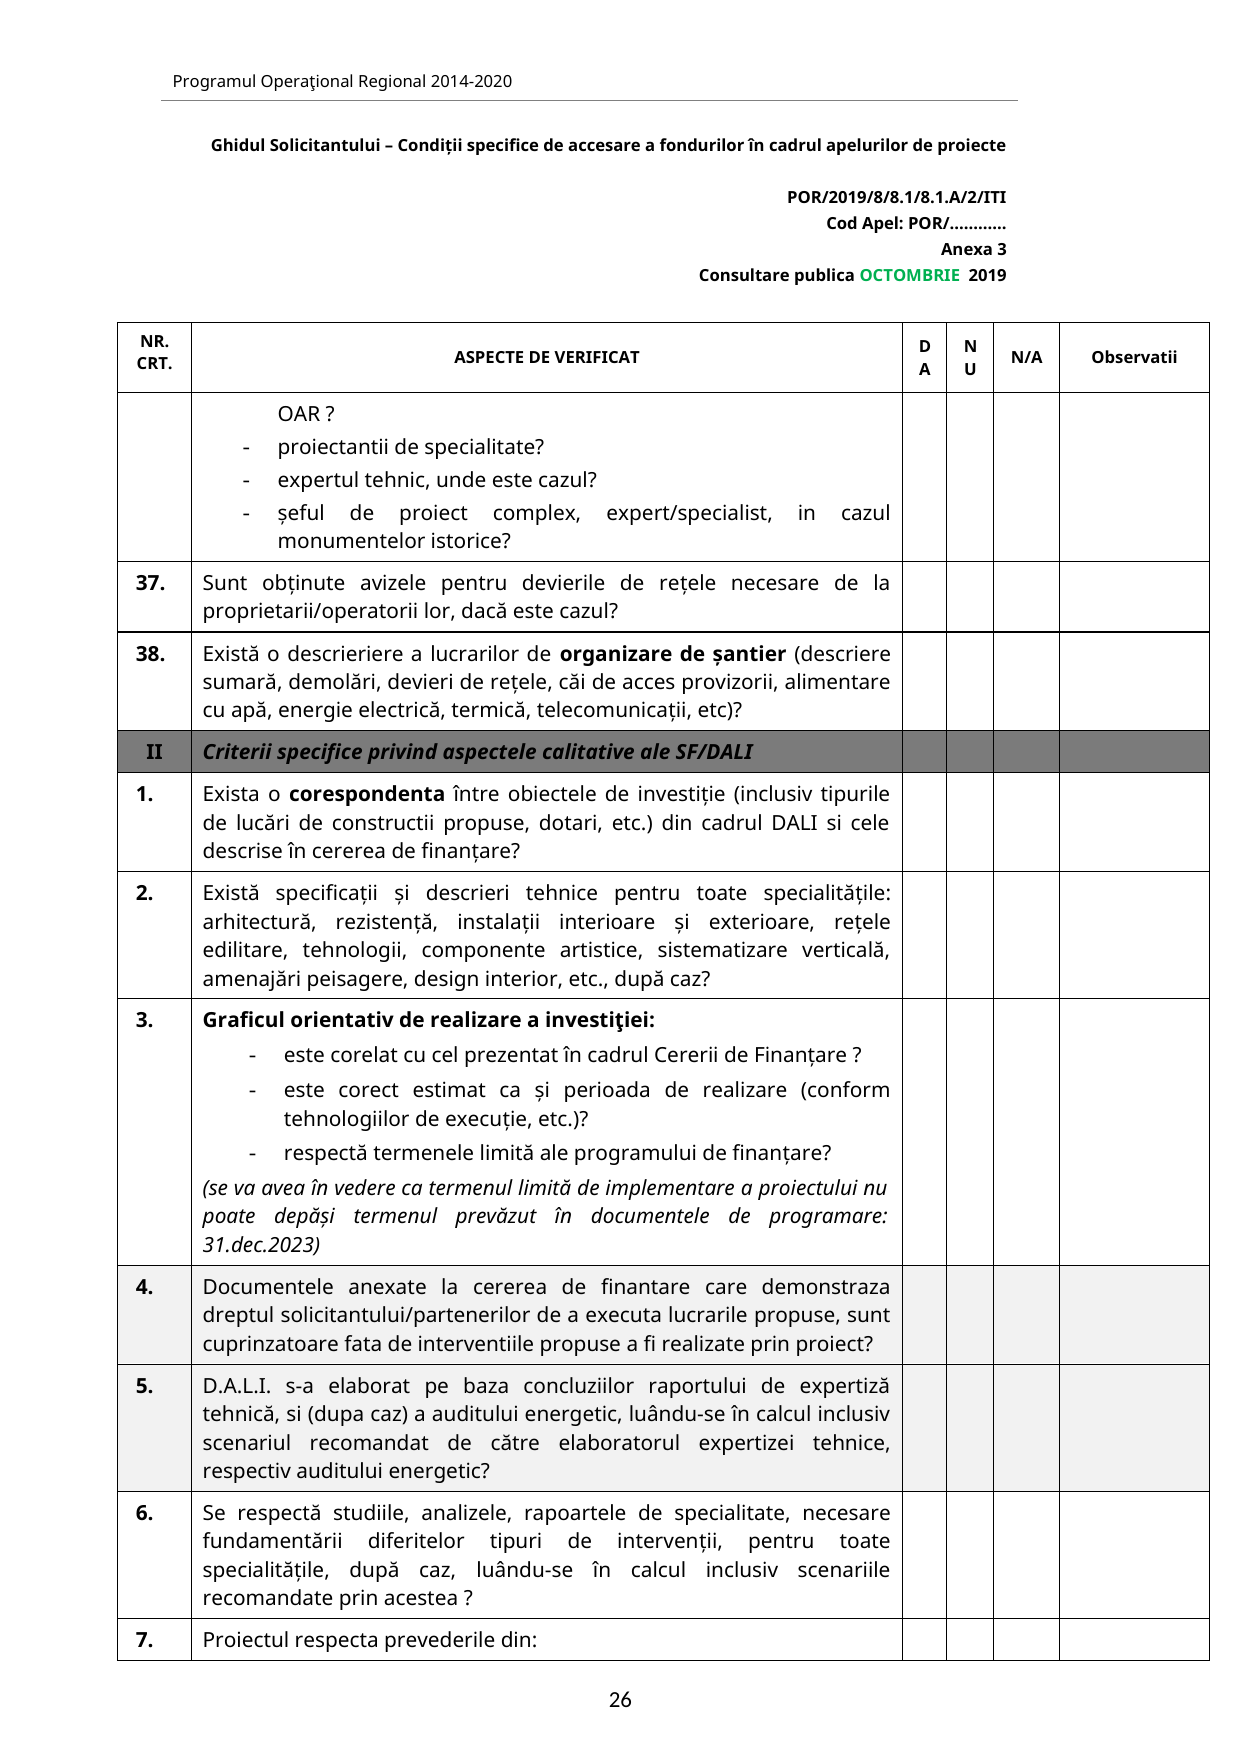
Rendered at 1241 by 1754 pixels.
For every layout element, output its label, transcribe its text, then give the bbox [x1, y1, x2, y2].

table_cell [994, 633, 1059, 730]
table_cell [947, 1619, 993, 1660]
table_cell [903, 1619, 946, 1660]
table_cell [1060, 773, 1209, 871]
table_cell [1060, 562, 1209, 631]
table_cell [994, 999, 1059, 1265]
table_cell [947, 872, 993, 998]
table_cell [947, 1365, 993, 1491]
table_cell Sunt obținute avizele pentru devierile de rețele necesare de la proprietarii/operatorii lor, dacă este cazul? [192, 562, 902, 631]
table_cell II [118, 731, 191, 772]
table_cell [994, 1492, 1059, 1618]
table_cell Documentele anexate la cererea de finantare care demonstraza dreptul solicitantului/partenerilor de a executa lucrarile propuse, sunt cuprinzatoare fata de interventiile propuse a fi realizate prin proiect? [192, 1266, 902, 1363]
table_cell [118, 562, 191, 631]
table_cell [1060, 731, 1209, 772]
table_cell [903, 999, 946, 1265]
table_cell [994, 393, 1059, 561]
table_cell [947, 999, 993, 1265]
table_cell Exista o corespondenta între obiectele de investiţie (inclusiv tipurile de lucări de constructii propuse, dotari, etc.) din cadrul DALI si cele descrise în cererea de finanțare? [192, 773, 902, 871]
table_cell [1060, 1365, 1209, 1491]
table_cell [994, 1365, 1059, 1491]
table_cell Criterii specifice privind aspectele calitative ale SF/DALI [192, 731, 902, 772]
table_cell [947, 562, 993, 631]
table_cell Graficul orientativ de realizare a investiţiei: este corelat cu cel prezentat în cadrul Cererii de Finanţare ? este corect estimat ca și perioada de realizare (conform tehnologiilor de execuție, etc.)? respectă termenele limită ale programului de finanțare? (se va avea în vedere ca termenul limită de implementare a proiectului nu poate depăşi termenul prevăzut în documentele de programare: 31.dec.2023) [192, 999, 902, 1265]
table_cell Există specificaţii şi descrieri tehnice pentru toate specialitățile: arhitectură, rezistență, instalații interioare şi exterioare, rețele edilitare, tehnologii, componente artistice, sistematizare verticală, amenajări peisagere, design interior, etc., după caz? [192, 872, 902, 998]
table_cell [903, 1266, 946, 1363]
table_cell [947, 731, 993, 772]
table_cell Se respectă studiile, analizele, rapoartele de specialitate, necesare fundamentării diferitelor tipuri de intervenții, pentru toate specialitățile, după caz, luându-se în calcul inclusiv scenariile recomandate prin acestea ? [192, 1492, 902, 1618]
table_cell D.A.L.I. s-a elaborat pe baza concluziilor raportului de expertiză tehnică, si (dupa caz) a auditului energetic, luându-se în calcul inclusiv scenariul recomandat de către elaboratorul expertizei tehnice, respectiv auditului energetic? [192, 1365, 902, 1491]
table_cell [947, 773, 993, 871]
table_cell [118, 1619, 191, 1660]
table_cell [118, 1492, 191, 1618]
table_cell [947, 393, 993, 561]
table_cell [947, 1266, 993, 1363]
table_cell [994, 731, 1059, 772]
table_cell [192, 393, 902, 561]
table_header Observatii [1060, 323, 1209, 392]
table_cell [903, 1492, 946, 1618]
table_cell [118, 1266, 191, 1363]
table_cell [903, 1365, 946, 1491]
table_header N/A [994, 323, 1059, 392]
table_cell Există o descrieriere a lucrarilor de organizare de şantier (descriere sumară, demolări, devieri de rețele, căi de acces provizorii, alimentare cu apă, energie electrică, termică, telecomunicații, etc)? [192, 633, 902, 730]
table_header ASPECTE DE VERIFICAT [192, 323, 902, 392]
table_cell [1060, 999, 1209, 1265]
table_cell [1060, 1492, 1209, 1618]
table_cell [1060, 393, 1209, 561]
table_cell [903, 393, 946, 561]
table_cell [994, 562, 1059, 631]
table_cell [118, 393, 191, 561]
table_cell [994, 1266, 1059, 1363]
table_cell Proiectul respecta prevederile din: [192, 1619, 902, 1660]
table_cell [1060, 633, 1209, 730]
table_cell [118, 872, 191, 998]
table_cell [118, 773, 191, 871]
table_header NR. CRT. [118, 323, 191, 392]
table_cell [903, 872, 946, 998]
table_header DA [903, 323, 946, 392]
table_cell [903, 731, 946, 772]
table_cell [903, 633, 946, 730]
table_cell [903, 562, 946, 631]
table_cell [994, 773, 1059, 871]
table_cell [118, 999, 191, 1265]
table_cell [947, 1492, 993, 1618]
table_cell [1060, 1619, 1209, 1660]
table_cell [118, 1365, 191, 1491]
table_cell [1060, 1266, 1209, 1363]
table_cell [994, 872, 1059, 998]
table_header NU [947, 323, 993, 392]
table_cell [1060, 872, 1209, 998]
table_cell [903, 773, 946, 871]
table_cell [994, 1619, 1059, 1660]
table_cell [947, 633, 993, 730]
table_cell [118, 633, 191, 730]
